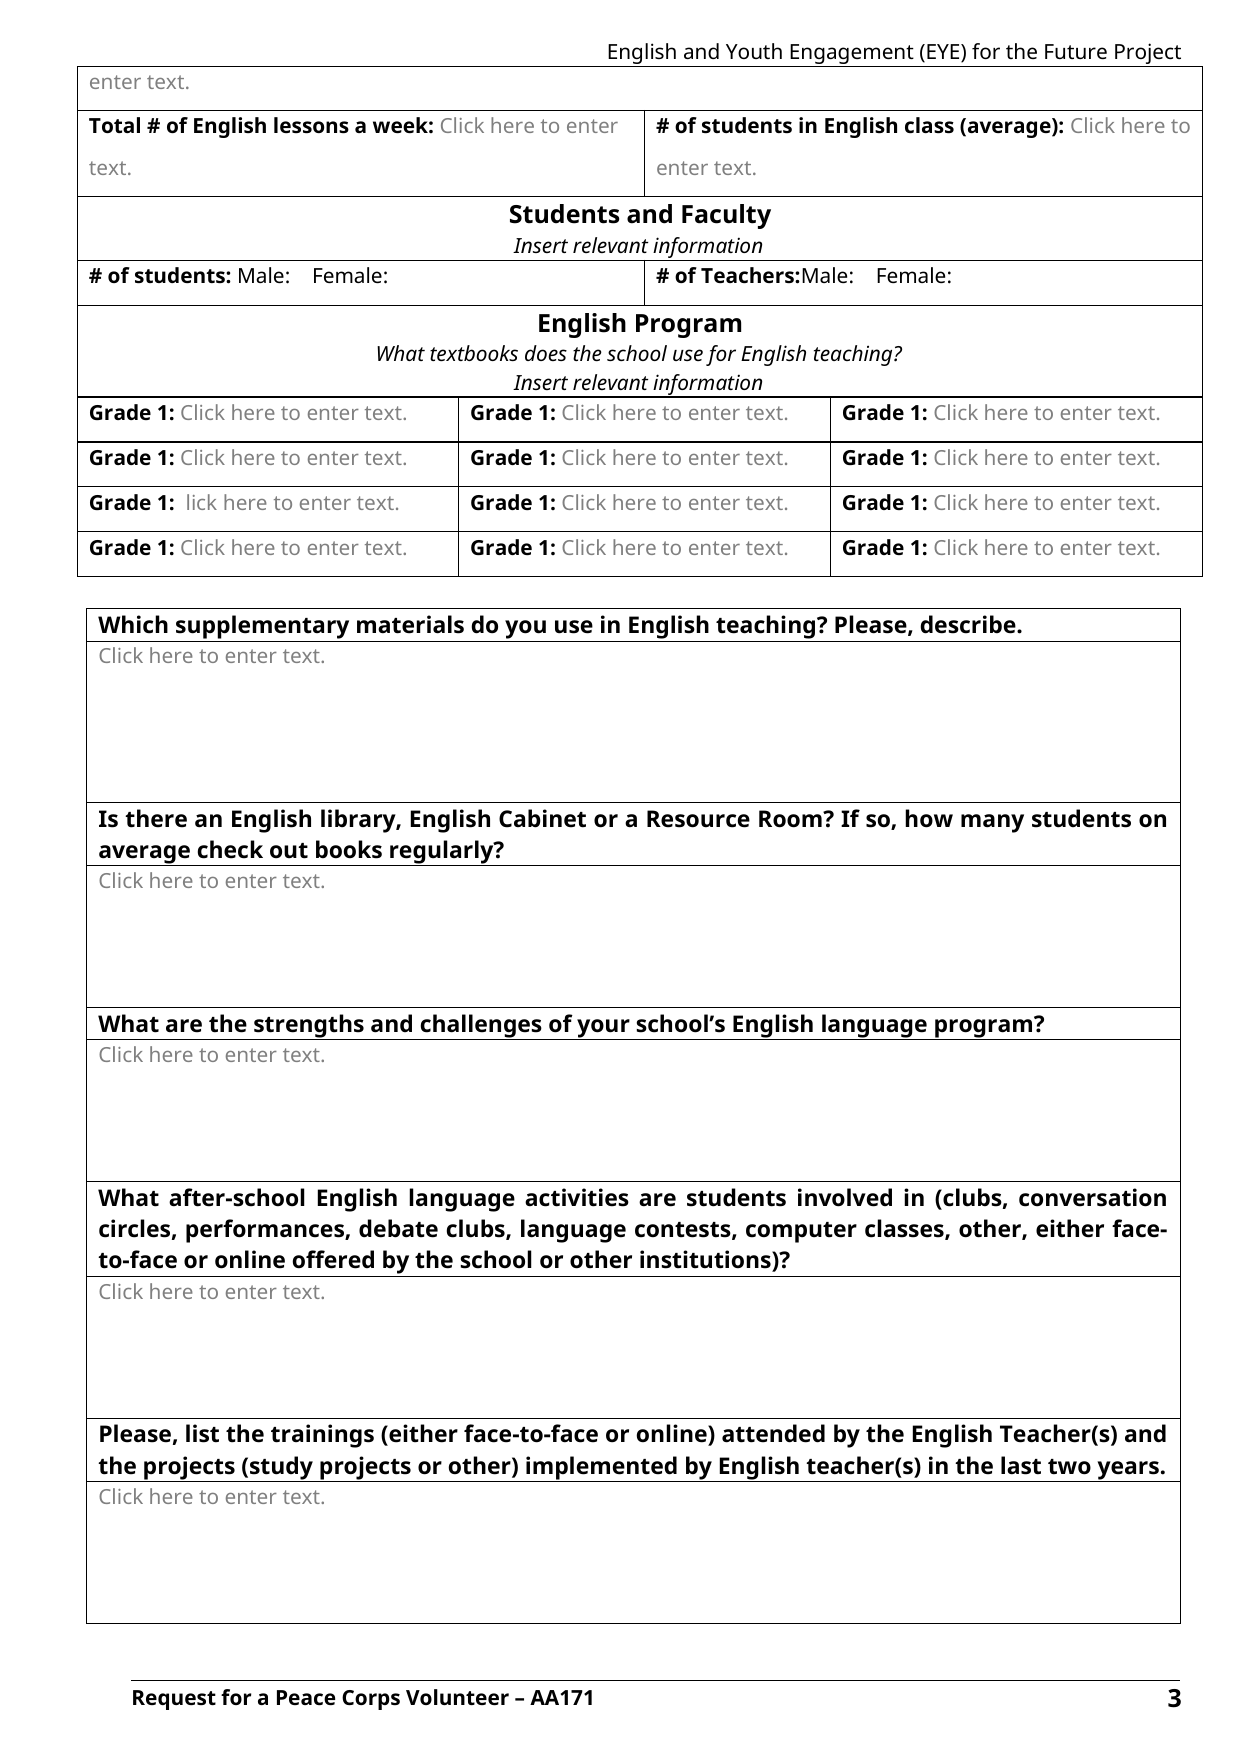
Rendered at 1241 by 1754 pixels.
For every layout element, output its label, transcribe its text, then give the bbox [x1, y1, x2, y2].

table_cell Is there an English library, English Cabinet or a Resource Room? If so, how many students on average check out books regularly? [87, 803, 1180, 865]
table_cell [87, 1277, 1180, 1417]
table_cell Total # of English lessons a week: [78, 111, 644, 196]
table_header Which supplementary materials do you use in English teaching? Please, describe. [87, 609, 1180, 641]
table_cell Grade 1: [831, 398, 1202, 441]
table_cell Students and Faculty Insert relevant information [78, 197, 1202, 259]
table_cell [87, 642, 1180, 802]
table_cell Grade 1: [78, 532, 458, 576]
table_cell # of students: [78, 261, 644, 304]
table_cell [87, 1482, 1180, 1623]
table_cell # of Teachers: [645, 261, 1202, 304]
table_cell # of students in English class (average): [645, 111, 1202, 196]
table_cell Grade 1: [78, 487, 458, 531]
table_cell Grade 1: [78, 398, 458, 441]
table_cell Grade 1: [831, 487, 1202, 531]
table_cell Grade 1: [78, 443, 458, 486]
table_cell Grade 1: [459, 532, 830, 576]
table_cell Please, list the trainings (either face-to-face or online) attended by the English Teacher(s) and the projects (study projects or other) implemented by English teacher(s) in the last two years. [87, 1419, 1180, 1481]
table_cell [87, 866, 1180, 1007]
table_cell English Program What textbooks does the school use for English teaching? Insert relevant information [78, 306, 1202, 396]
table_cell Grade 1: [831, 443, 1202, 486]
table_cell Grade 1: [459, 398, 830, 441]
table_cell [78, 67, 1202, 110]
table_cell What are the strengths and challenges of your school’s English language program? [87, 1008, 1180, 1039]
table_cell [87, 1040, 1180, 1181]
table_cell What after-school English language activities are students involved in (clubs, conversation circles, performances, debate clubs, language contests, computer classes, other, either face-to-face or online offered by the school or other institutions)? [87, 1182, 1180, 1276]
table_cell Grade 1: [831, 532, 1202, 576]
table_cell Grade 1: [459, 487, 830, 531]
table_cell Grade 1: [459, 443, 830, 486]
